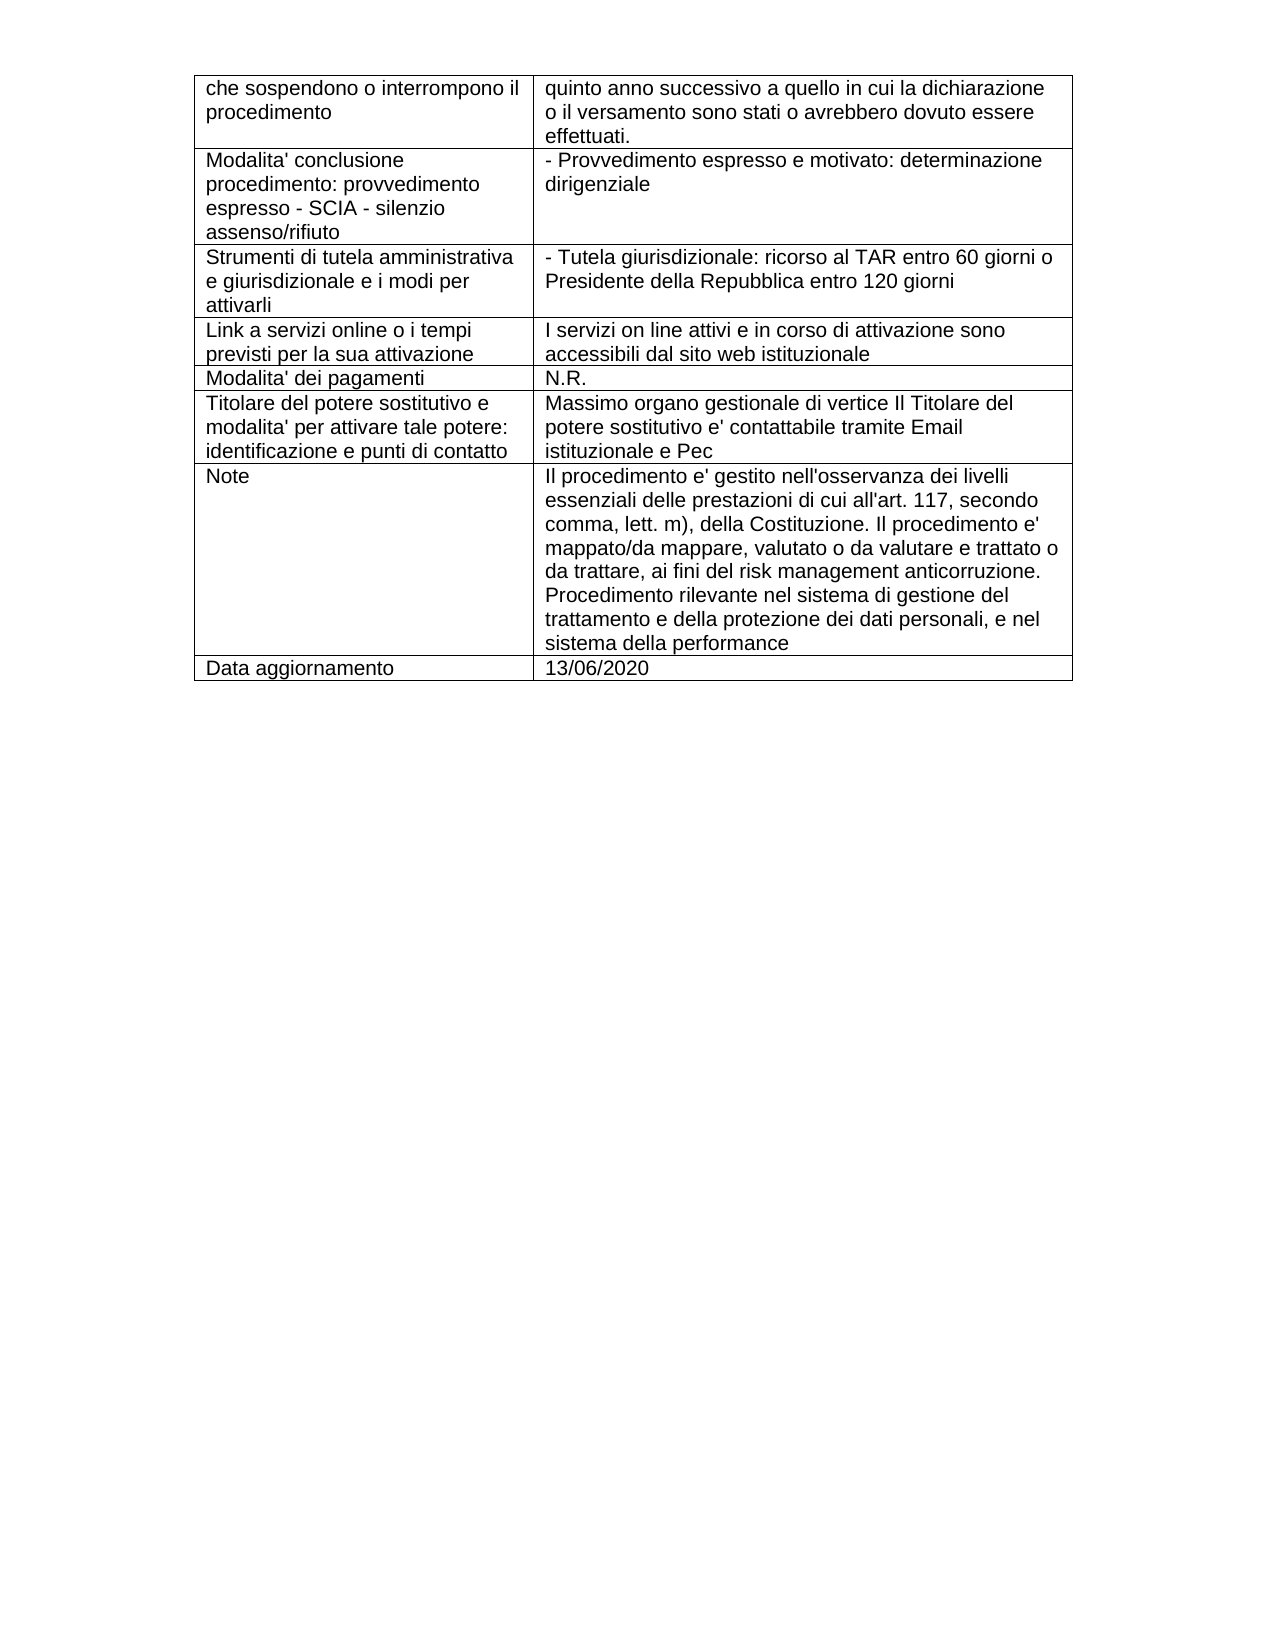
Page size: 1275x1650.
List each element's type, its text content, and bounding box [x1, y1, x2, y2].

table_cell 13/06/2020 [534, 656, 1072, 680]
table_cell Il procedimento e' gestito nell'osservanza dei livelli essenziali delle prestazioni di cui all'art. 117, secondo comma, lett. m), della Costituzione. Il procedimento e' mappato/da mappare, valutato o da valutare e trattato o da trattare, ai fini del risk management anticorruzione. Procedimento rilevante nel sistema di gestione del trattamento e della protezione dei dati personali, e nel sistema della performance [534, 464, 1072, 655]
table_cell N.R. [534, 366, 1072, 390]
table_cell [534, 76, 1072, 148]
table_cell - Tutela giurisdizionale: ricorso al TAR entro 60 giorni o Presidente della Repubblica entro 120 giorni [534, 245, 1072, 317]
table_cell Titolare del potere sostitutivo e modalita' per attivare tale potere: identificazione e punti di contatto [195, 391, 533, 463]
table_cell Massimo organo gestionale di vertice Il Titolare del potere sostitutivo e' contattabile tramite Email istituzionale e Pec [534, 391, 1072, 463]
table_cell Strumenti di tutela amministrativa e giurisdizionale e i modi per attivarli [195, 245, 533, 317]
table_cell Note [195, 464, 533, 655]
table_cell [195, 76, 533, 148]
table_cell - Provvedimento espresso e motivato: determinazione dirigenziale [534, 149, 1072, 244]
table_cell Modalita' dei pagamenti [195, 366, 533, 390]
table_cell Data aggiornamento [195, 656, 533, 680]
table_cell Modalita' conclusione procedimento: provvedimento espresso - SCIA - silenzio assenso/rifiuto [195, 149, 533, 244]
table_cell I servizi on line attivi e in corso di attivazione sono accessibili dal sito web istituzionale [534, 318, 1072, 365]
table_cell Link a servizi online o i tempi previsti per la sua attivazione [195, 318, 533, 365]
